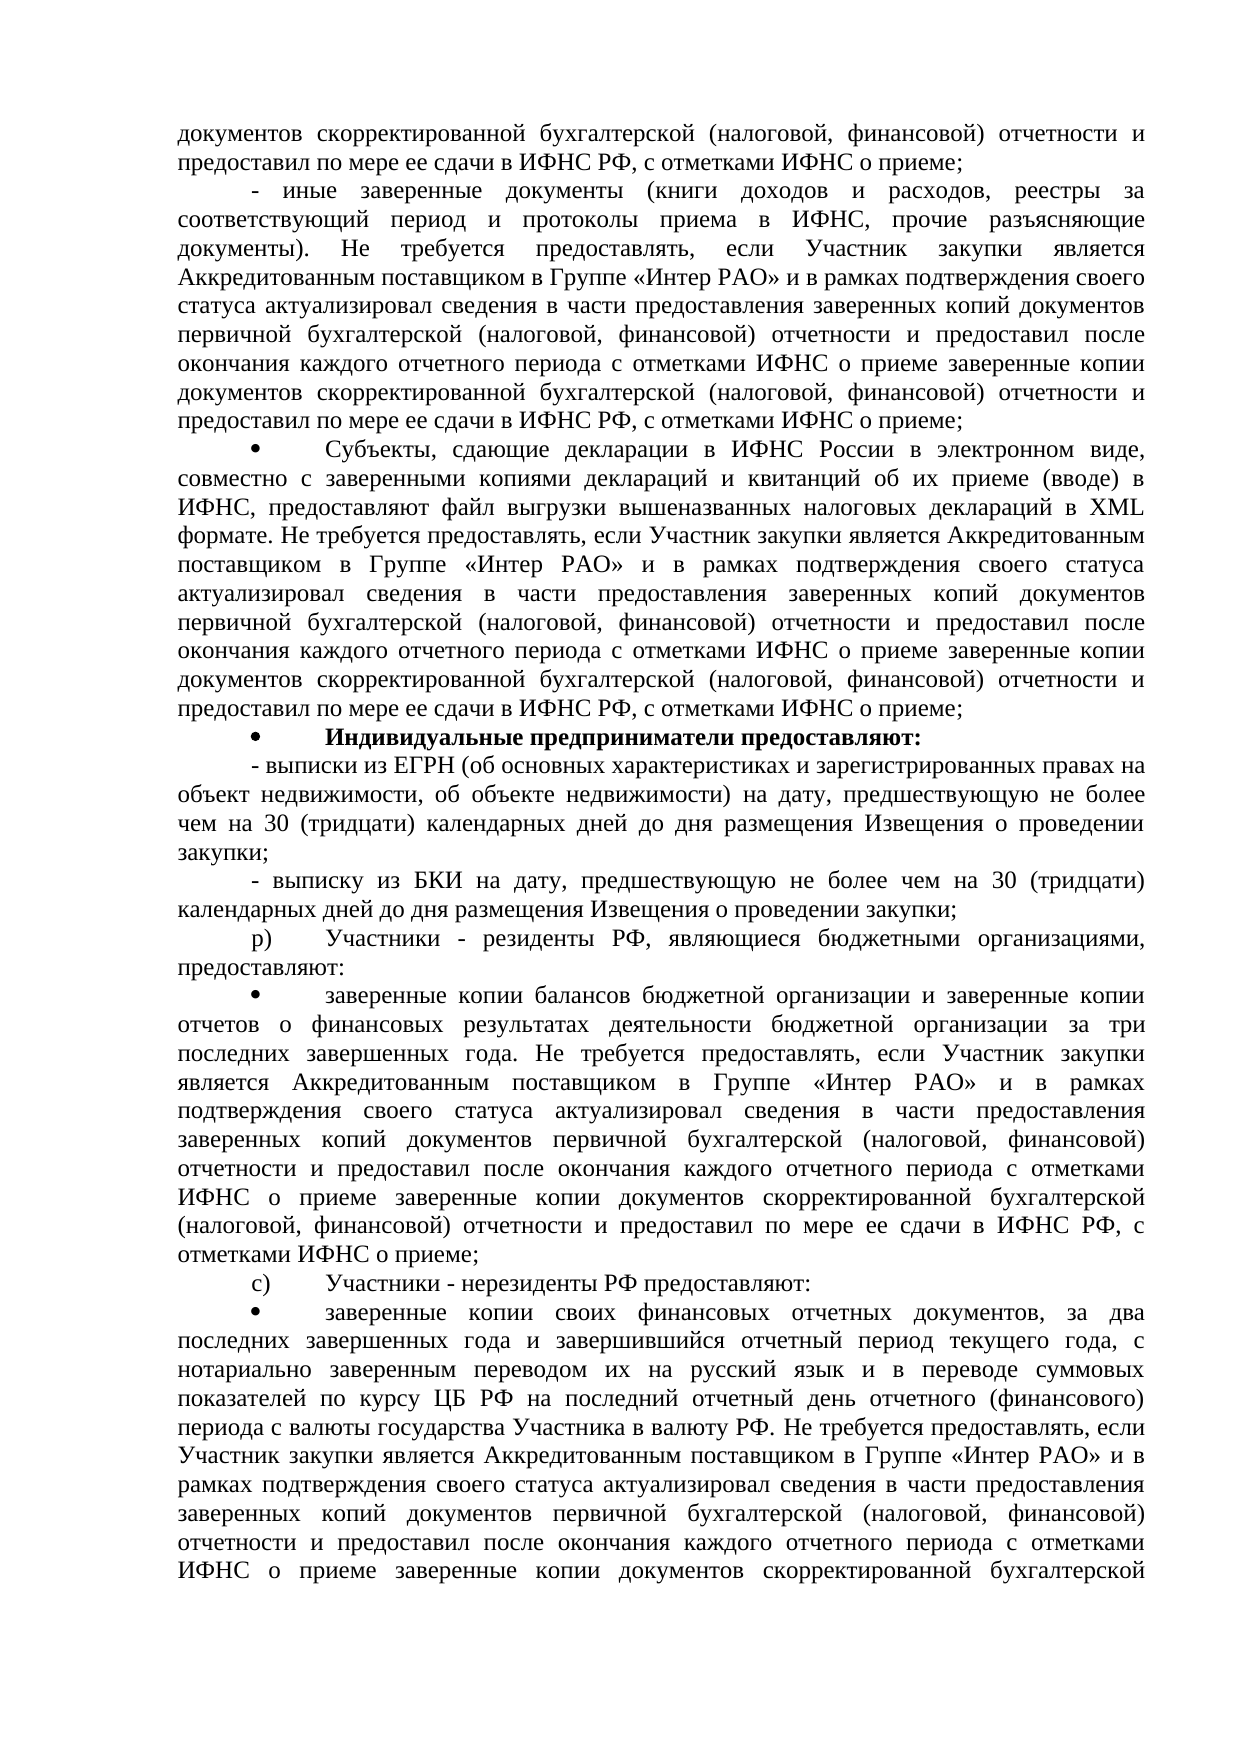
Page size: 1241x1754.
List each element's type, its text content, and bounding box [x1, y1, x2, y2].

list Участники - резиденты РФ, являющиеся бюджетными организациями, предоставляют: [177, 923, 1146, 981]
list заверенные копии балансов бюджетной организации и заверенные копии отчетов о финансовых результатах деятельности бюджетной организации за три последних завершенных года. Не требуется предоставлять, если Участник закупки является Аккредитованным поставщиком в Группе «Интер РАО» и в рамках подтверждения своего статуса актуализировал сведения в части предоставления заверенных копий документов первичной бухгалтерской (налоговой, финансовой) отчетности и предоставил после окончания каждого отчетного периода с отметками ИФНС о приеме заверенные копии документов скорректированной бухгалтерской (налоговой, финансовой) отчетности и предоставил по мере ее сдачи в ИФНС РФ, с отметками ИФНС о приеме; [177, 981, 1146, 1268]
list Субъекты, сдающие декларации в ИФНС России в электронном виде, совместно с заверенными копиями деклараций и квитанций об их приеме (вводе) в ИФНС, предоставляют файл выгрузки вышеназванных налоговых деклараций в XML формате. Не требуется предоставлять, если Участник закупки является Аккредитованным поставщиком в Группе «Интер РАО» и в рамках подтверждения своего статуса актуализировал сведения в части предоставления заверенных копий документов первичной бухгалтерской (налоговой, финансовой) отчетности и предоставил после окончания каждого отчетного периода с отметками ИФНС о приеме заверенные копии документов скорректированной бухгалтерской (налоговой, финансовой) отчетности и предоставил по мере ее сдачи в ИФНС РФ, с отметками ИФНС о приеме; [177, 434, 1146, 722]
text - иные заверенные документы (книги доходов и расходов, реестры за соответствующий период и протоколы приема в ИФНС, прочие разъясняющие документы). Не требуется предоставлять, если Участник закупки является Аккредитованным поставщиком в Группе «Интер РАО» и в рамках подтверждения своего статуса актуализировал сведения в части предоставления заверенных копий документов первичной бухгалтерской (налоговой, финансовой) отчетности и предоставил после окончания каждого отчетного периода с отметками ИФНС о приеме заверенные копии документов скорректированной бухгалтерской (налоговой, финансовой) отчетности и предоставил по мере ее сдачи в ИФНС РФ, с отметками ИФНС о приеме; [177, 176, 1146, 434]
list Участники - нерезиденты РФ предоставляют: [177, 1268, 1146, 1297]
text - выписки из ЕГРН (об основных характеристиках и зарегистрированных правах на объект недвижимости, об объекте недвижимости) на дату, предшествующую не более чем на 30 (тридцати) календарных дней до дня размещения Извещения о проведении закупки; [177, 751, 1146, 866]
list Индивидуальные предприниматели предоставляют: [177, 722, 1146, 751]
text - выписку из БКИ на дату, предшествующую не более чем на 30 (тридцати) календарных дней до дня размещения Извещения о проведении закупки; [177, 866, 1146, 923]
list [177, 1297, 1146, 1584]
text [177, 118, 1146, 176]
